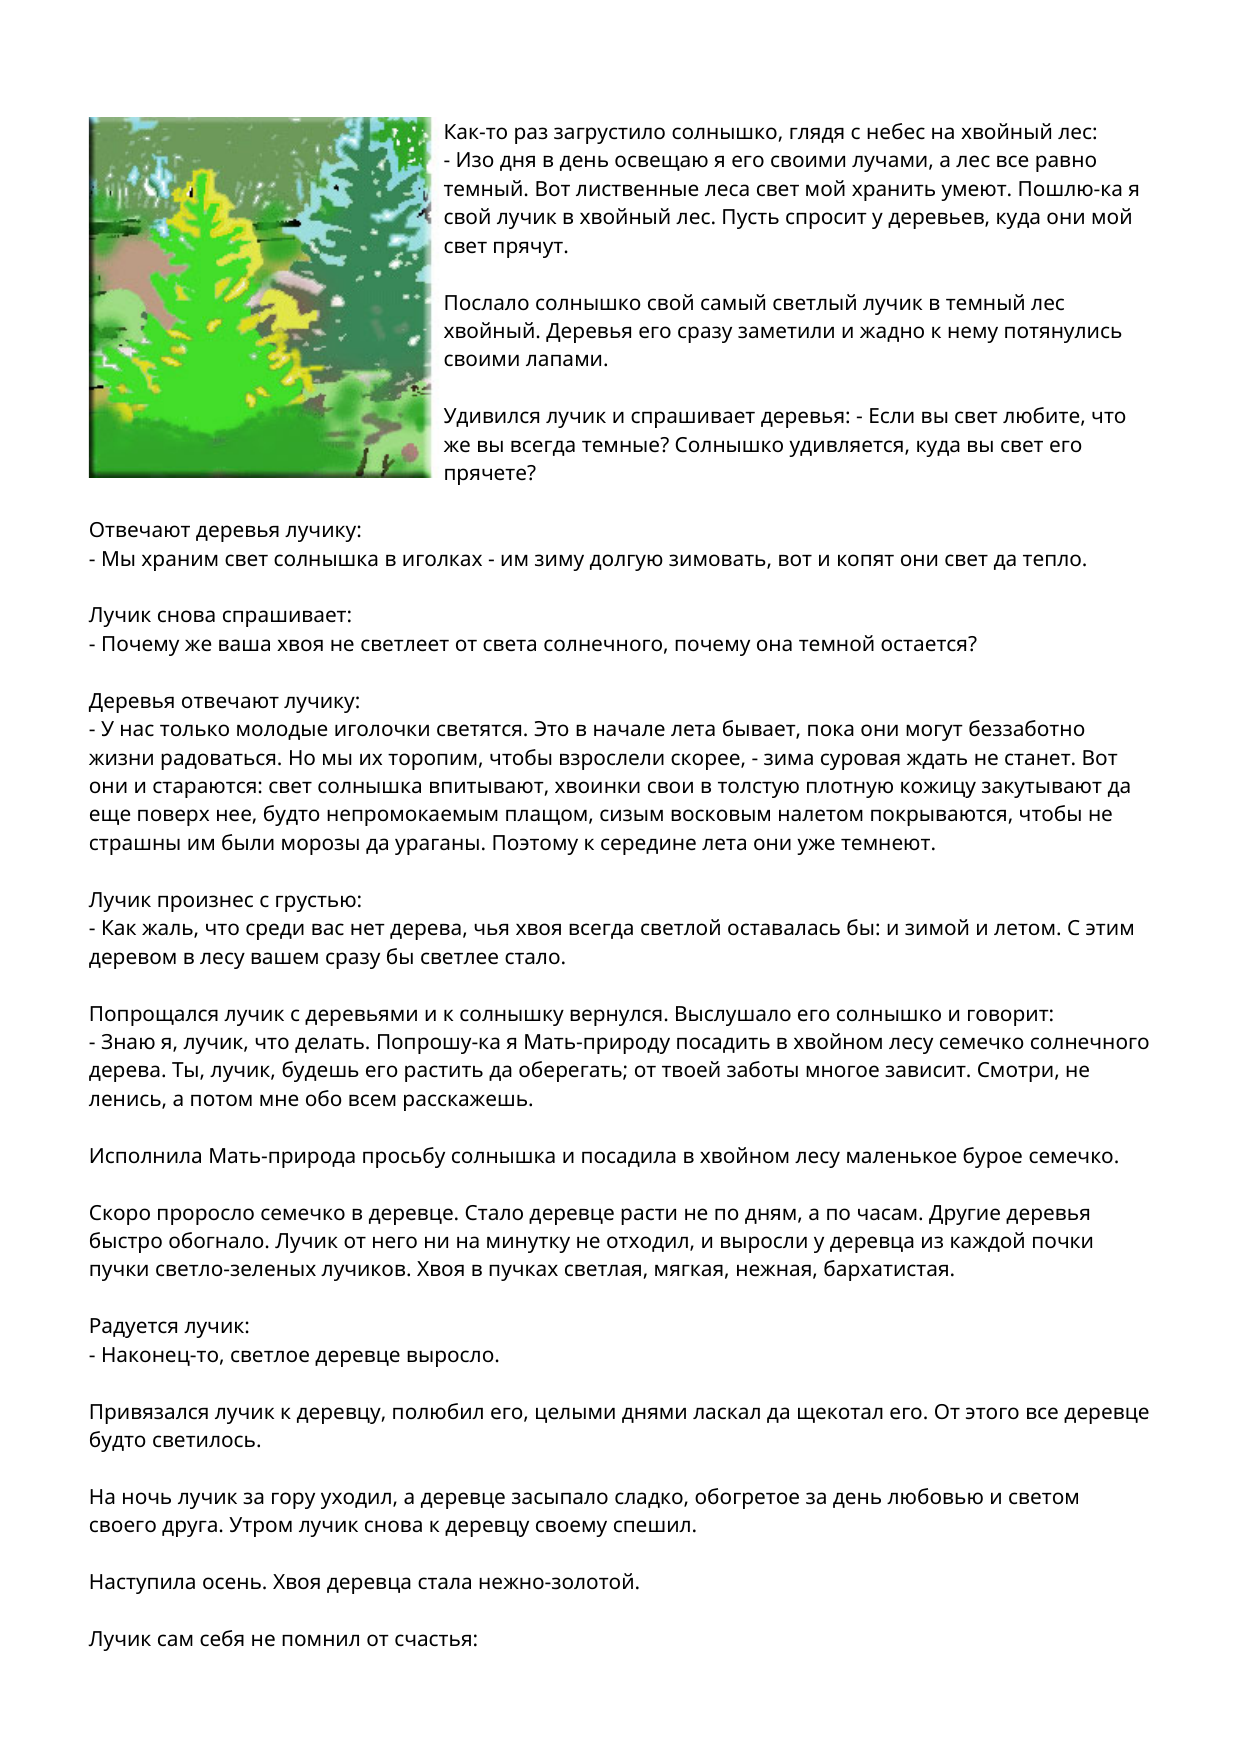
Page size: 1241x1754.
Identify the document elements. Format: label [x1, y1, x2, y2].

text [89, 89, 1152, 1653]
picture [88, 117, 444, 478]
